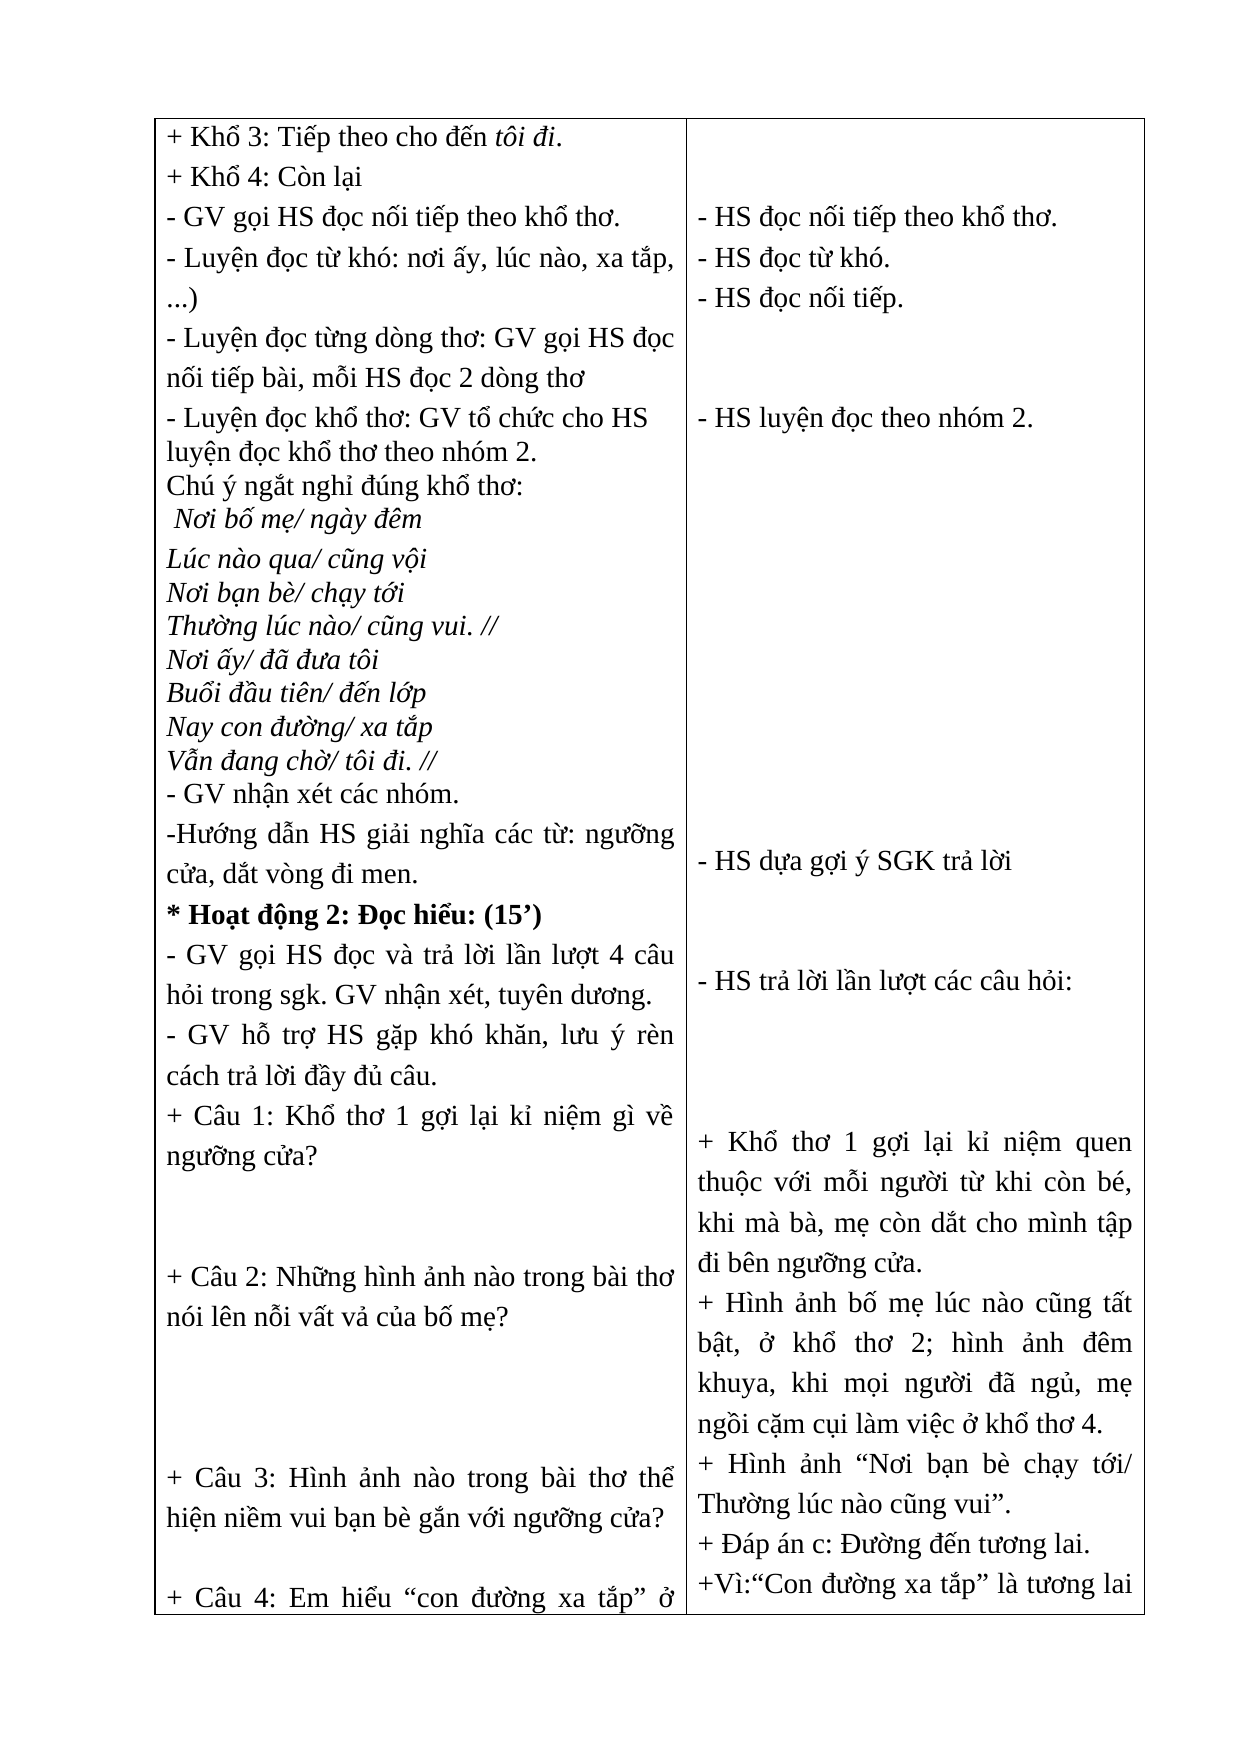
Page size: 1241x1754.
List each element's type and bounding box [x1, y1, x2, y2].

table_cell [156, 119, 686, 1614]
table_cell [687, 119, 1144, 1614]
